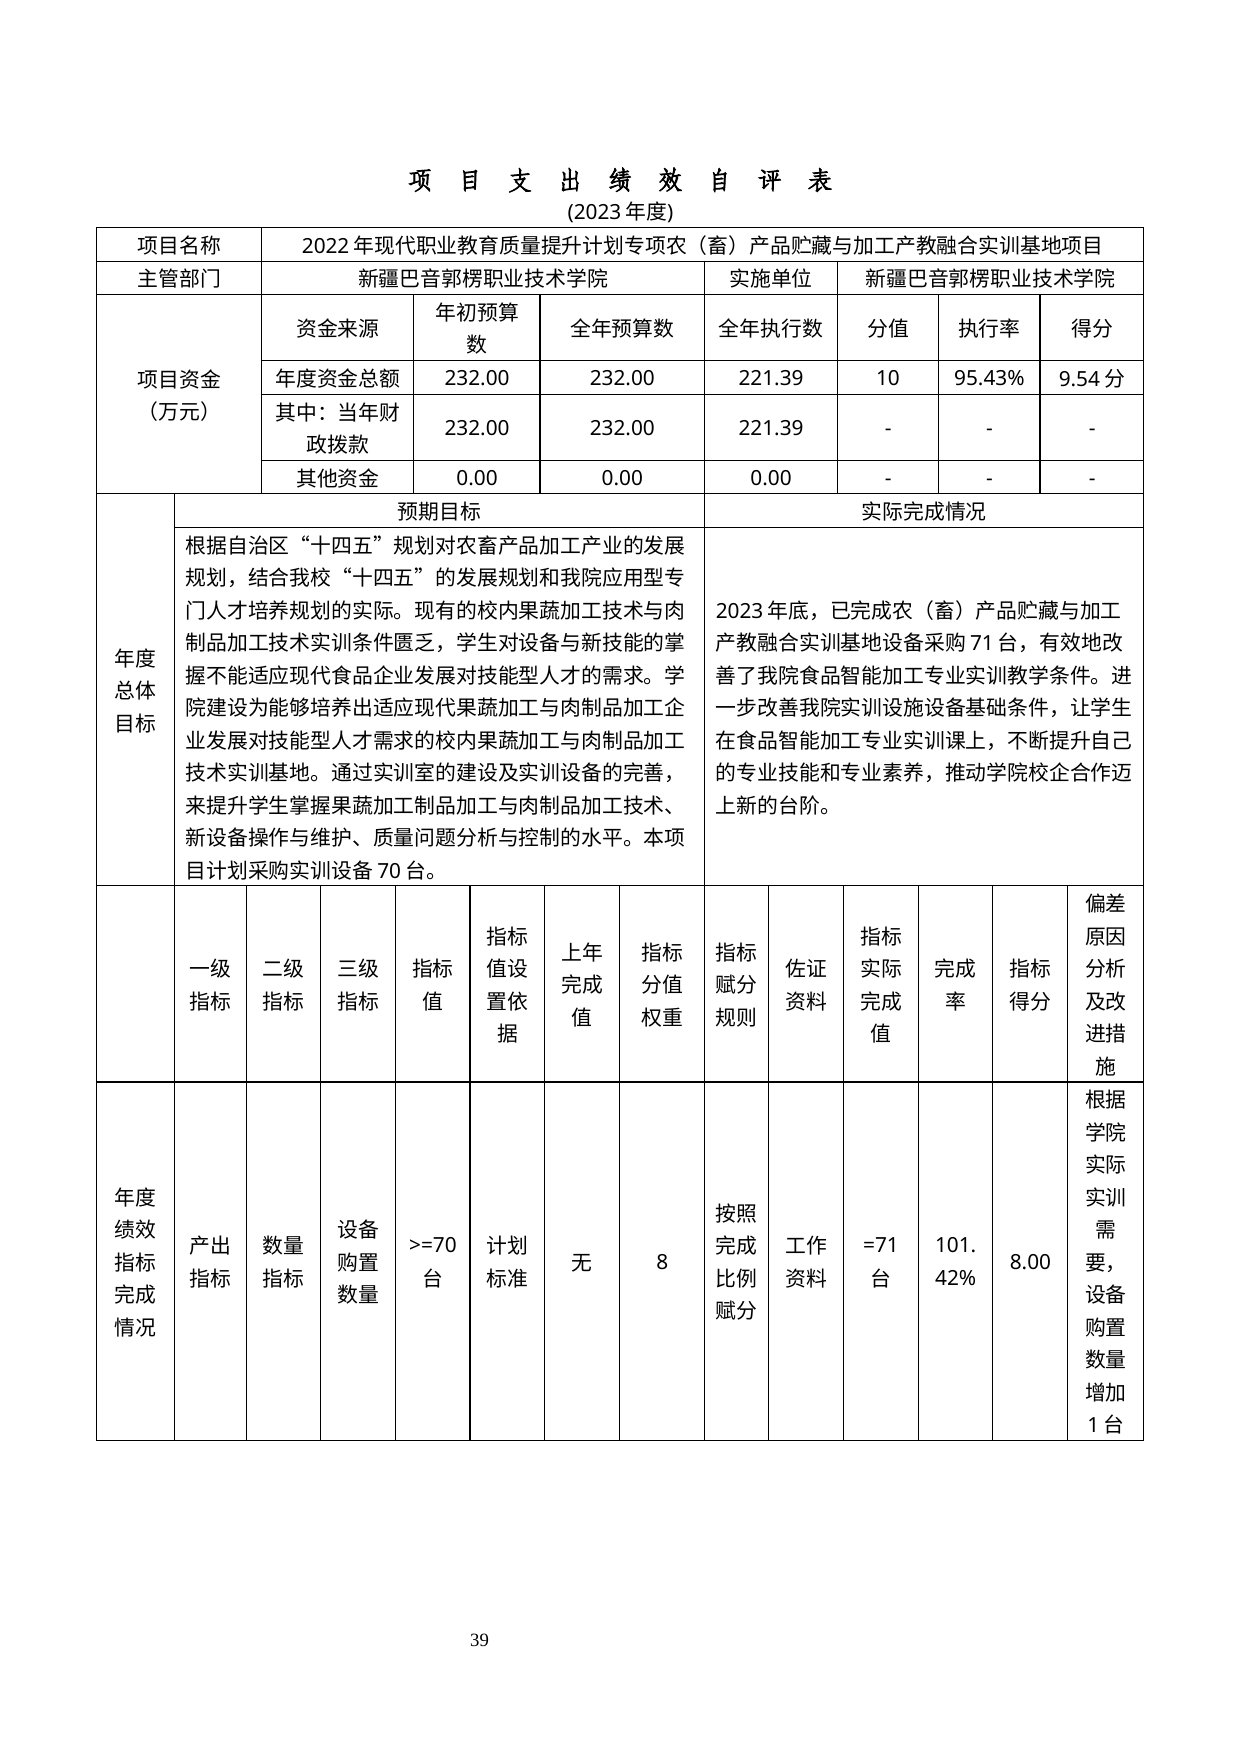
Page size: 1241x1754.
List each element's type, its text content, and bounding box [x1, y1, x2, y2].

table_cell 全年预算数 [541, 295, 704, 360]
table_cell 其中：当年财政拨款 [262, 395, 413, 460]
table_cell 指标实际完成值 [844, 886, 918, 1081]
table_cell 三级指标 [321, 886, 395, 1081]
table_cell 232.00 [414, 361, 539, 394]
table_cell 根据自治区“十四五”规划对农畜产品加工产业的发展规划，结合我校“十四五”的发展规划和我院应用型专门人才培养规划的实际。现有的校内果蔬加工技术与肉制品加工技术实训条件匮乏，学生对设备与新技能的掌握不能适应现代食品企业发展对技能型人才的需求。学院建设为能够培养出适应现代果蔬加工与肉制品加工企业发展对技能型人才需求的校内果蔬加工与肉制品加工技术实训基地。通过实训室的建设及实训设备的完善，来提升学生掌握果蔬加工制品加工与肉制品加工技术、新设备操作与维护、质量问题分析与控制的水平。本项目计划采购实训设备70台。 [175, 528, 704, 885]
table_cell 年度绩效指标完成情况 [97, 1083, 174, 1440]
table_cell 设备购置数量 [321, 1083, 395, 1440]
table_cell 项目资金 （万元） [97, 295, 261, 493]
table_cell 9.54分 [1041, 361, 1143, 394]
table_cell 指标赋分规则 [705, 886, 768, 1081]
table_cell 221.39 [705, 361, 837, 394]
table_header 项 目 支 出 绩 效 自 评 表 [97, 162, 1143, 194]
table_cell 预期目标 [175, 494, 704, 527]
table_cell 232.00 [541, 395, 704, 460]
table_cell 232.00 [414, 395, 539, 460]
table_cell =71台 [844, 1083, 918, 1440]
table_cell - [1041, 395, 1143, 460]
table_cell - [939, 461, 1039, 493]
table_cell 0.00 [705, 461, 837, 493]
table_cell 2022年现代职业教育质量提升计划专项农（畜）产品贮藏与加工产教融合实训基地项目 [262, 228, 1143, 261]
table_cell 年初预算数 [414, 295, 539, 360]
table_cell 指标值设置依据 [471, 886, 544, 1081]
table_cell 二级指标 [247, 886, 320, 1081]
table_cell - [838, 461, 938, 493]
table_cell 8 [620, 1083, 704, 1440]
table_cell 指标得分 [993, 886, 1067, 1081]
table_cell 产出指标 [175, 1083, 246, 1440]
table_cell 数量指标 [247, 1083, 320, 1440]
table_cell 项目名称 [97, 228, 261, 261]
table_cell 偏差原因分析及改进措施 [1068, 886, 1143, 1081]
table_cell 年度总体目标 [97, 494, 174, 885]
table_cell 无 [545, 1083, 619, 1440]
table_cell 实际完成情况 [705, 494, 1143, 527]
table_cell 完成率 [919, 886, 992, 1081]
table_cell 根据学院实际实训需要，设备购置数量增加1台 [1068, 1083, 1143, 1440]
table_cell 分值 [838, 295, 938, 360]
table_cell 主管部门 [97, 262, 261, 294]
table_cell 10 [838, 361, 938, 394]
table_cell 0.00 [414, 461, 539, 493]
table_cell 得分 [1041, 295, 1143, 360]
table_cell 221.39 [705, 395, 837, 460]
table_cell 实施单位 [705, 262, 837, 294]
table_cell 按照完成比例赋分 [705, 1083, 768, 1440]
table_cell 其他资金 [262, 461, 413, 493]
table_cell >=70台 [396, 1083, 469, 1440]
table_cell - [1041, 461, 1143, 493]
table_cell 新疆巴音郭楞职业技术学院 [838, 262, 1143, 294]
table_cell 年度资金总额 [262, 361, 413, 394]
table_cell [97, 886, 174, 1081]
table_cell 计划标准 [471, 1083, 544, 1440]
table_cell 指标值 [396, 886, 469, 1081]
table_cell 101.42% [919, 1083, 992, 1440]
table_cell 0.00 [541, 461, 704, 493]
table_cell 新疆巴音郭楞职业技术学院 [262, 262, 704, 294]
table_cell 工作资料 [769, 1083, 843, 1440]
table_cell 全年执行数 [705, 295, 837, 360]
table_cell - [939, 395, 1039, 460]
table_cell - [838, 395, 938, 460]
table_cell 执行率 [939, 295, 1039, 360]
table_cell 95.43% [939, 361, 1039, 394]
table_cell 2023年底，已完成农（畜）产品贮藏与加工产教融合实训基地设备采购71台，有效地改善了我院食品智能加工专业实训教学条件。进一步改善我院实训设施设备基础条件，让学生在食品智能加工专业实训课上，不断提升自己的专业技能和专业素养，推动学院校企合作迈上新的台阶。 [705, 528, 1143, 885]
table_cell 佐证资料 [769, 886, 843, 1081]
table_cell (2023年度) [97, 195, 1143, 227]
table_cell 8.00 [993, 1083, 1067, 1440]
table_cell 232.00 [541, 361, 704, 394]
table_cell 一级指标 [175, 886, 246, 1081]
table_cell 资金来源 [262, 295, 413, 360]
table_cell 指标分值权重 [620, 886, 704, 1081]
table_cell 上年完成值 [545, 886, 619, 1081]
